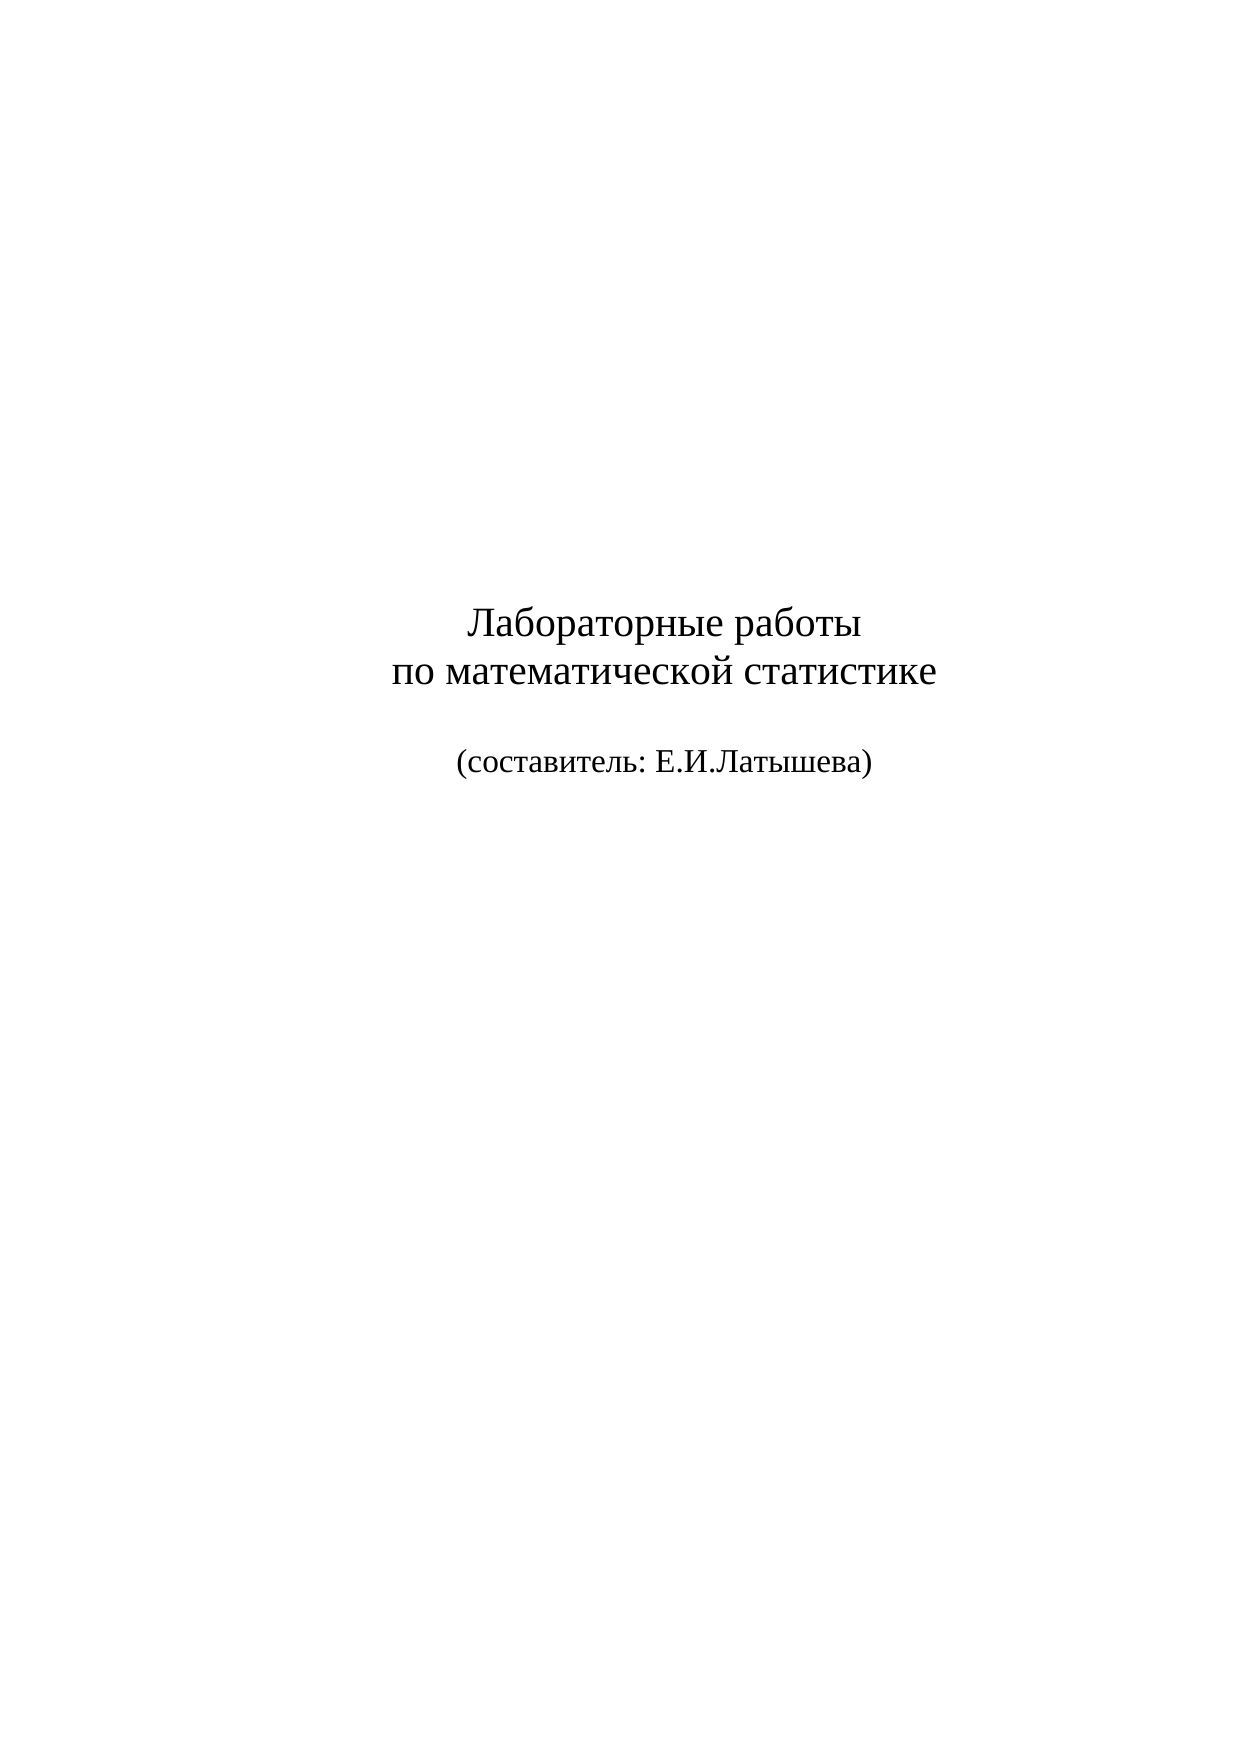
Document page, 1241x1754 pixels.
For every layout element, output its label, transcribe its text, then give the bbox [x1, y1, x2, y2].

text по математической статистике [177, 645, 1152, 693]
text (составитель: Е.И.Латышева)Лабораторная работа №1. [177, 741, 1152, 779]
text Лабораторные работы [177, 597, 1152, 645]
